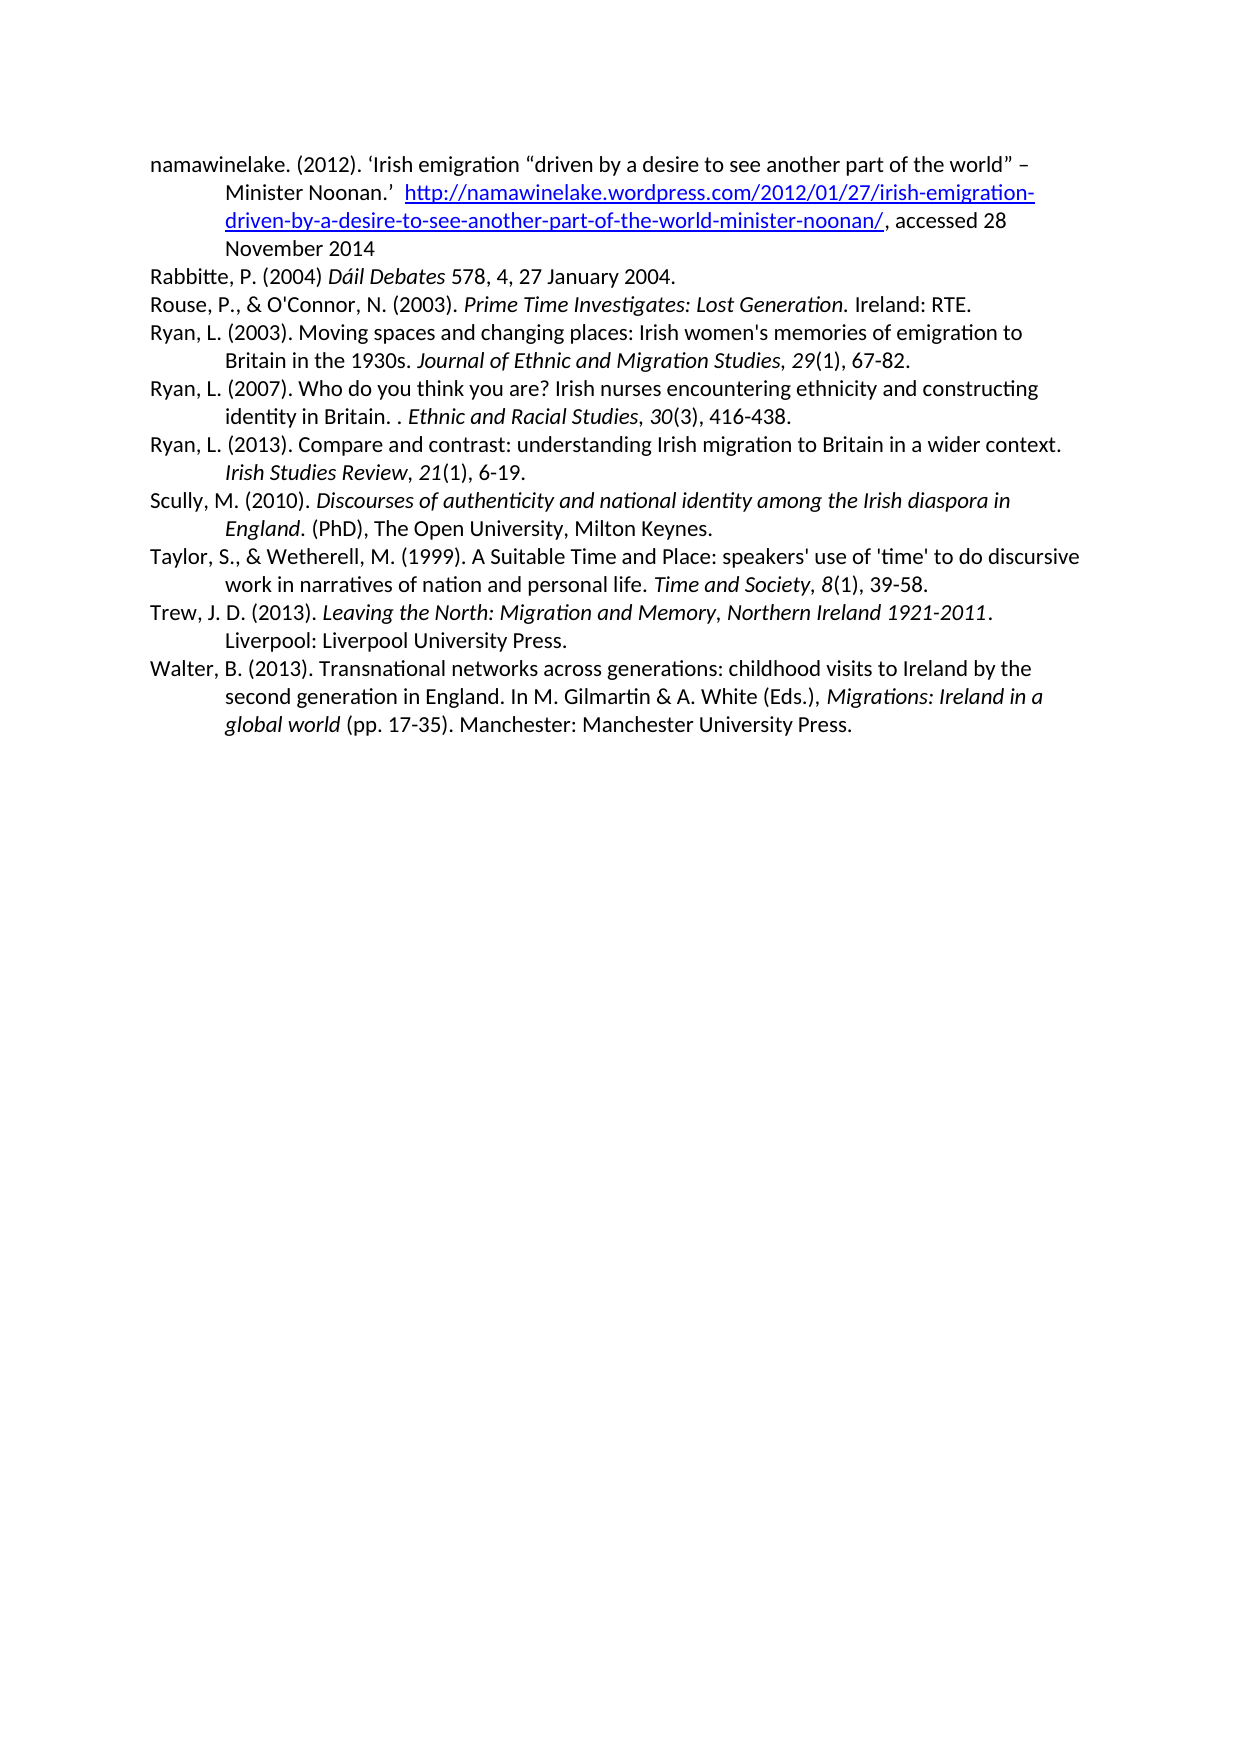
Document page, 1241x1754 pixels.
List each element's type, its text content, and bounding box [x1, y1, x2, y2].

text Scully, M. (2010). Discourses of authenticity and national identity among the Irish diaspora in England. (PhD), The Open University, Milton Keynes. [150, 486, 1090, 542]
text Taylor, S., & Wetherell, M. (1999). A Suitable Time and Place: speakers' use of 'time' to do discursive work in narratives of nation and personal life. Time and Society, 8(1), 39-58. [150, 542, 1090, 598]
text Ryan, L. (2013). Compare and contrast: understanding Irish migration to Britain in a wider context. Irish Studies Review, 21(1), 6-19. [150, 430, 1090, 486]
text Rabbitte, P. (2004) Dáil Debates 578, 4, 27 January 2004. [150, 262, 1090, 290]
text Ryan, L. (2007). Who do you think you are? Irish nurses encountering ethnicity and constructing identity in Britain. . Ethnic and Racial Studies, 30(3), 416-438. [150, 374, 1090, 430]
text Ryan, L. (2003). Moving spaces and changing places: Irish women's memories of emigration to Britain in the 1930s. Journal of Ethnic and Migration Studies, 29(1), 67-82. [150, 318, 1090, 374]
text namawinelake. (2012). ‘Irish emigration “driven by a desire to see another part of the world” – Minister Noonan.’ http://namawinelake.wordpress.com/2012/01/27/irish-emigration-driven-by-a-desire-to-see-another-part-of-the-world-minister-noonan/, accessed 28 November 2014 [150, 150, 1090, 262]
text Rouse, P., & O'Connor, N. (2003). Prime Time Investigates: Lost Generation. Ireland: RTE. [150, 290, 1090, 318]
text Trew, J. D. (2013). Leaving the North: Migration and Memory, Northern Ireland 1921-2011. Liverpool: Liverpool University Press. [150, 598, 1090, 654]
text Walter, B. (2013). Transnational networks across generations: childhood visits to Ireland by the second generation in England. In M. Gilmartin & A. White (Eds.), Migrations: Ireland in a global world (pp. 17-35). Manchester: Manchester University Press. [150, 654, 1090, 738]
